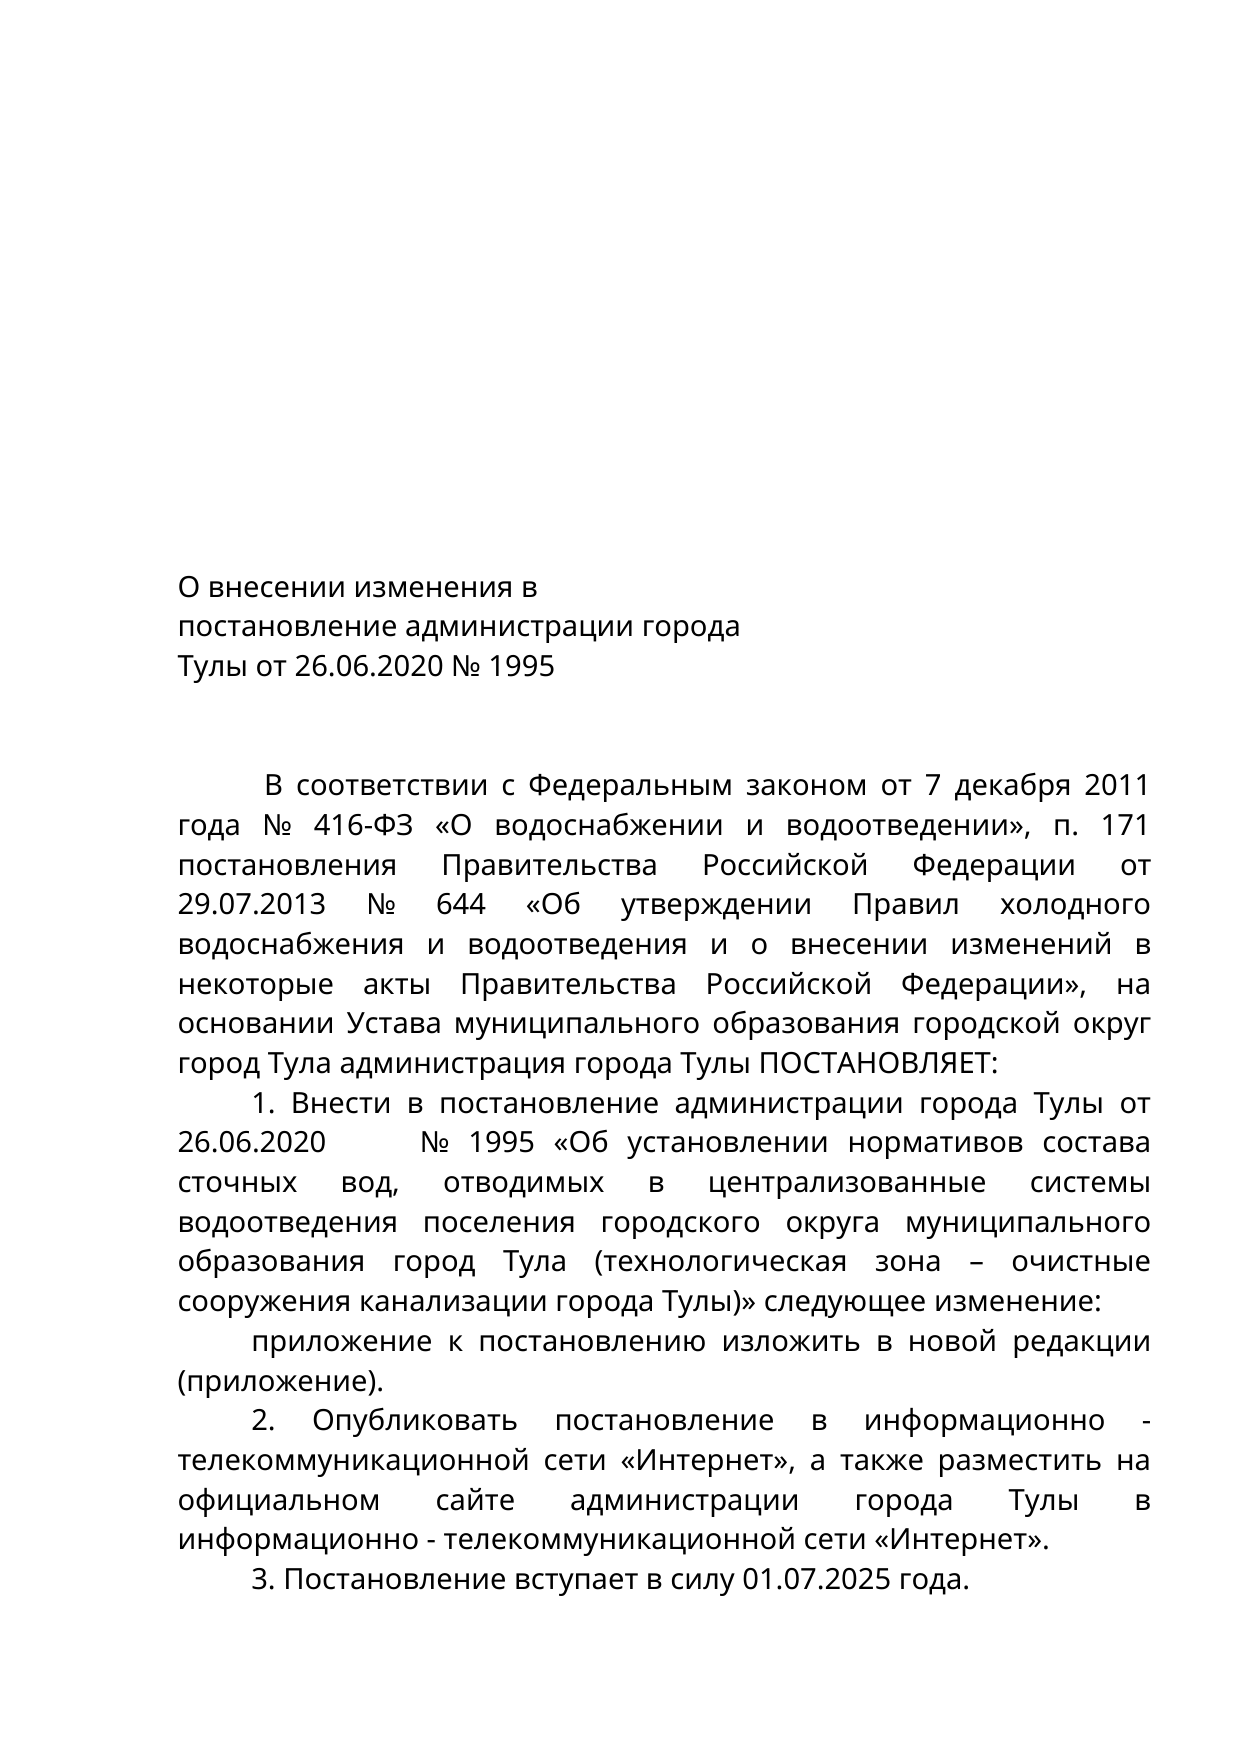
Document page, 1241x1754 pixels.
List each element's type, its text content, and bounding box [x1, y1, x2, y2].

text 2. Опубликовать постановление в информационно - телекоммуникационной сети «Интернет», а также разместить на официальном сайте администрации города Тулы в информационно - телекоммуникационной сети «Интернет». [177, 1399, 1152, 1558]
text Тулы от 26.06.2020 № 1995 [177, 645, 1152, 685]
text В соответствии с Федеральным законом от 7 декабря 2011 года № 416-ФЗ «О водоснабжении и водоотведении», п. 171 постановления Правительства Российской Федерации от 29.07.2013 № 644 «Об утверждении Правил холодного водоснабжения и водоотведения и о внесении изменений в некоторые акты Правительства Российской Федерации», на основании Устава муниципального образования городской округ город Тула администрация города Тулы ПОСТАНОВЛЯЕТ: [177, 764, 1152, 1082]
text 1. Внести в постановление администрации города Тулы от 26.06.2020 № 1995 «Об установлении нормативов состава сточных вод, отводимых в централизованные системы водоотведения поселения городского округа муниципального образования город Тула (технологическая зона – очистные сооружения канализации города Тулы)» следующее изменение: [177, 1082, 1152, 1320]
text О внесении изменения в [177, 566, 1152, 606]
text приложение к постановлению изложить в новой редакции (приложение). [177, 1320, 1152, 1399]
text постановление администрации города [177, 606, 1152, 645]
text 3. Постановление вступает в силу 01.07.2025 года. [177, 1558, 1152, 1598]
